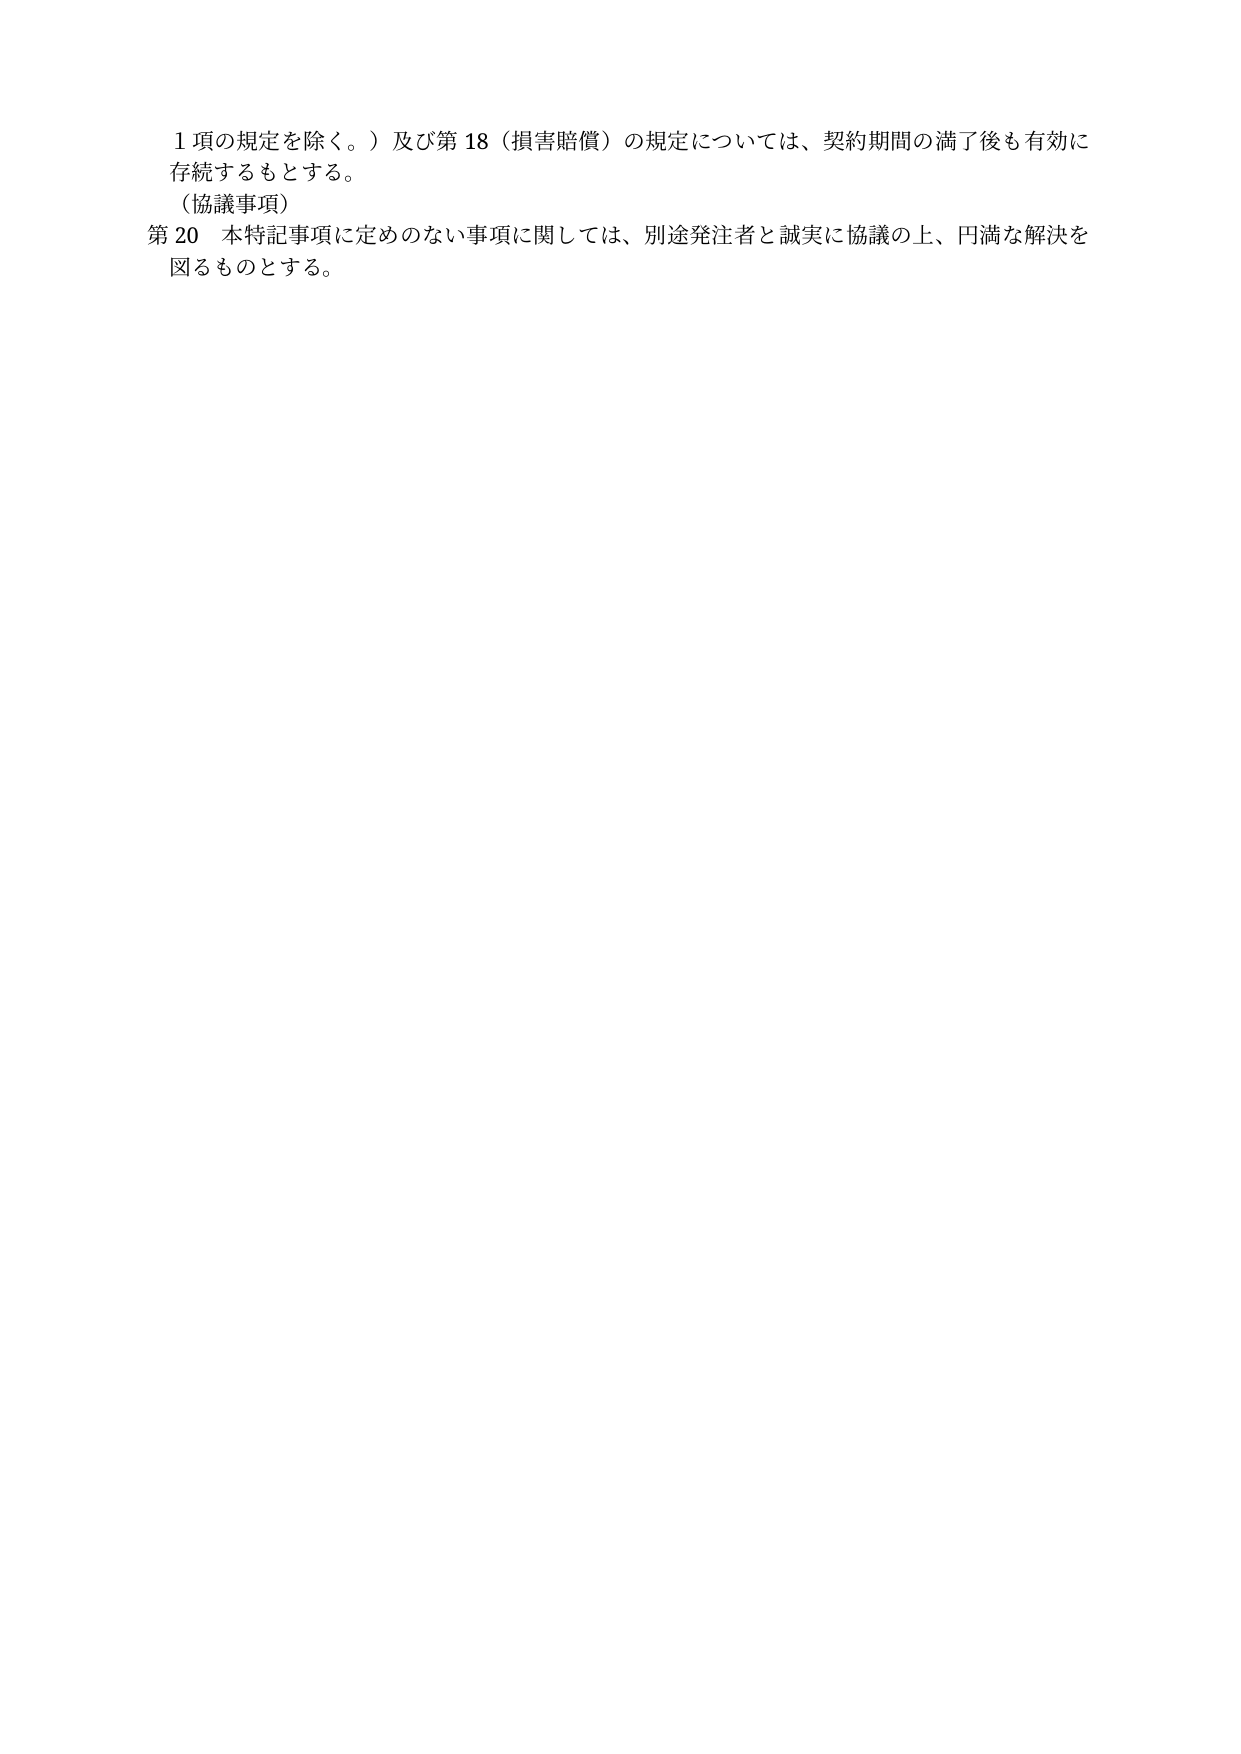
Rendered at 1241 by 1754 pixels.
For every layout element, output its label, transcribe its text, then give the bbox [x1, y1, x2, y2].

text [148, 124, 1092, 187]
text （協議事項） [148, 187, 1092, 218]
text 第20 本特記事項に定めのない事項に関しては、別途発注者と誠実に協議の上、円満な解決を図るものとする。 [148, 218, 1092, 282]
